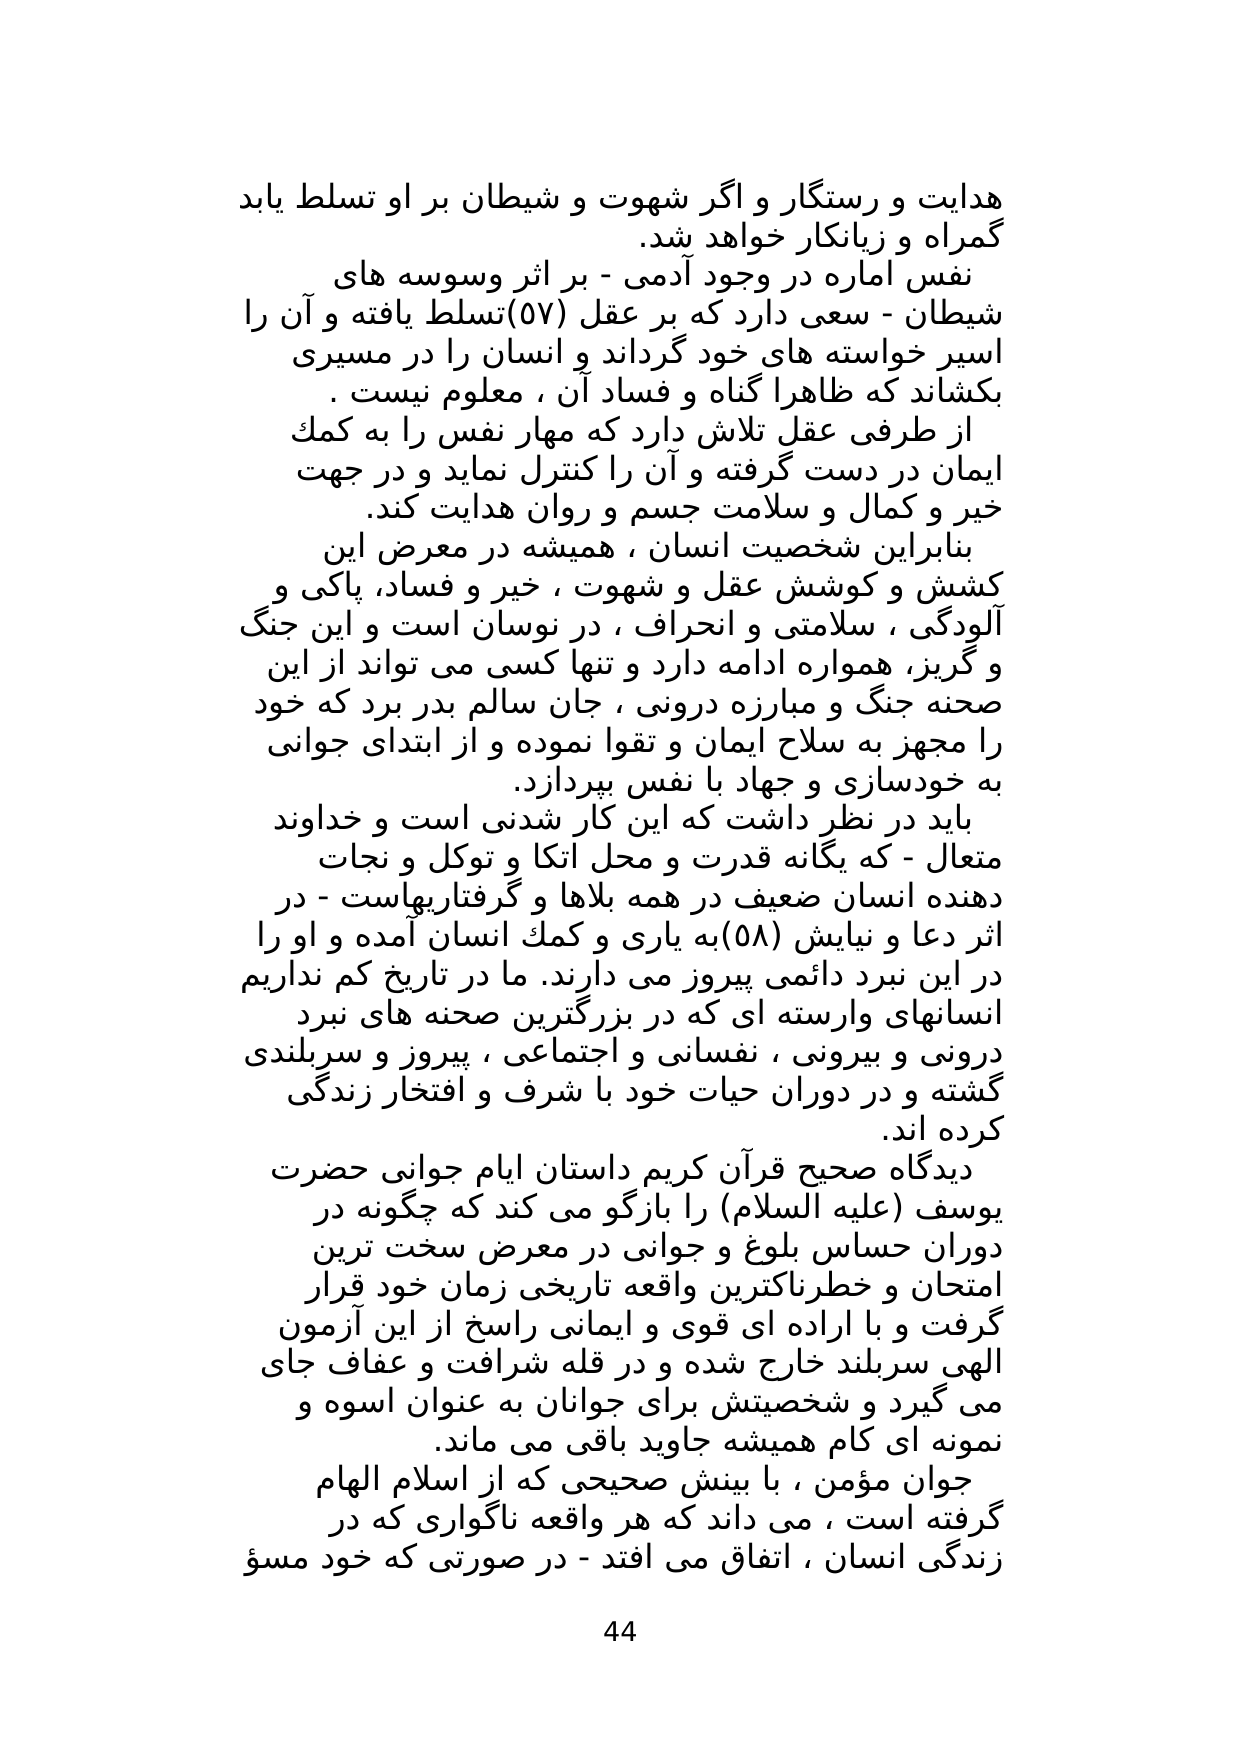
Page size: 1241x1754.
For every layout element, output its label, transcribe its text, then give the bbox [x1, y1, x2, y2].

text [236, 177, 1004, 255]
text از طرفى عقل تلاش دارد كه مهار نفس را به كمك ايمان در دست گرفته و آن را كنترل نمايد و در جهت خير و كمال و سلامت جسم و روان هدايت كند. [236, 410, 1004, 527]
text بنابراين شخصيت انسان ، هميشه در معرض اين كشش و كوشش عقل و شهوت ، خير و فساد، پاكى و آلودگى ، سلامتى و انحراف ، در نوسان است و اين جنگ و گريز، همواره ادامه دارد و تنها كسى مى تواند از اين صحنه جنگ و مبارزه درونى ، جان سالم بدر برد كه خود را مجهز به سلاح ايمان و تقوا نموده و از ابتداى جوانى به خودسازى و جهاد با نفس بپردازد. [236, 527, 1004, 799]
text ديدگاه صحيح قرآن كريم داستان ايام جوانى حضرت يوسف (عليه السلام) را بازگو مى كند كه چگونه در دوران حساس بلوغ و جوانى در معرض سخت ترين امتحان و خطرناكترين واقعه تاريخى زمان خود قرار گرفت و با اراده اى قوى و ايمانى راسخ از اين آزمون الهى سربلند خارج شده و در قله شرافت و عفاف جاى مى گيرد و شخصيتش براى جوانان به عنوان اسوه و نمونه اى كام هميشه جاويد باقى مى ماند. [236, 1148, 1004, 1459]
text بايد در نظر داشت كه اين كار شدنى است و خداوند متعال - كه يگانه قدرت و محل اتكا و توكل و نجات دهنده انسان ضعيف در همه بلاها و گرفتاريهاست - در اثر دعا و نيايش (٥٨)به يارى و كمك انسان آمده و او را در اين نبرد دائمى پيروز مى دارند. ما در تاريخ كم نداريم انسانهاى وارسته اى كه در بزرگترين صحنه هاى نبرد درونى و بيرونى ، نفسانى و اجتماعى ، پيروز و سربلندى گشته و در دوران حيات خود با شرف و افتخار زندگى كرده اند. [236, 799, 1004, 1148]
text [236, 1459, 1004, 1576]
text نفس اماره در وجود آدمى - بر اثر وسوسه هاى شيطان - سعى دارد كه بر عقل (٥٧)تسلط يافته و آن را اسير خواسته هاى خود گرداند و انسان را در مسيرى بكشاند كه ظاهرا گناه و فساد آن ، معلوم نيست . [236, 255, 1004, 410]
